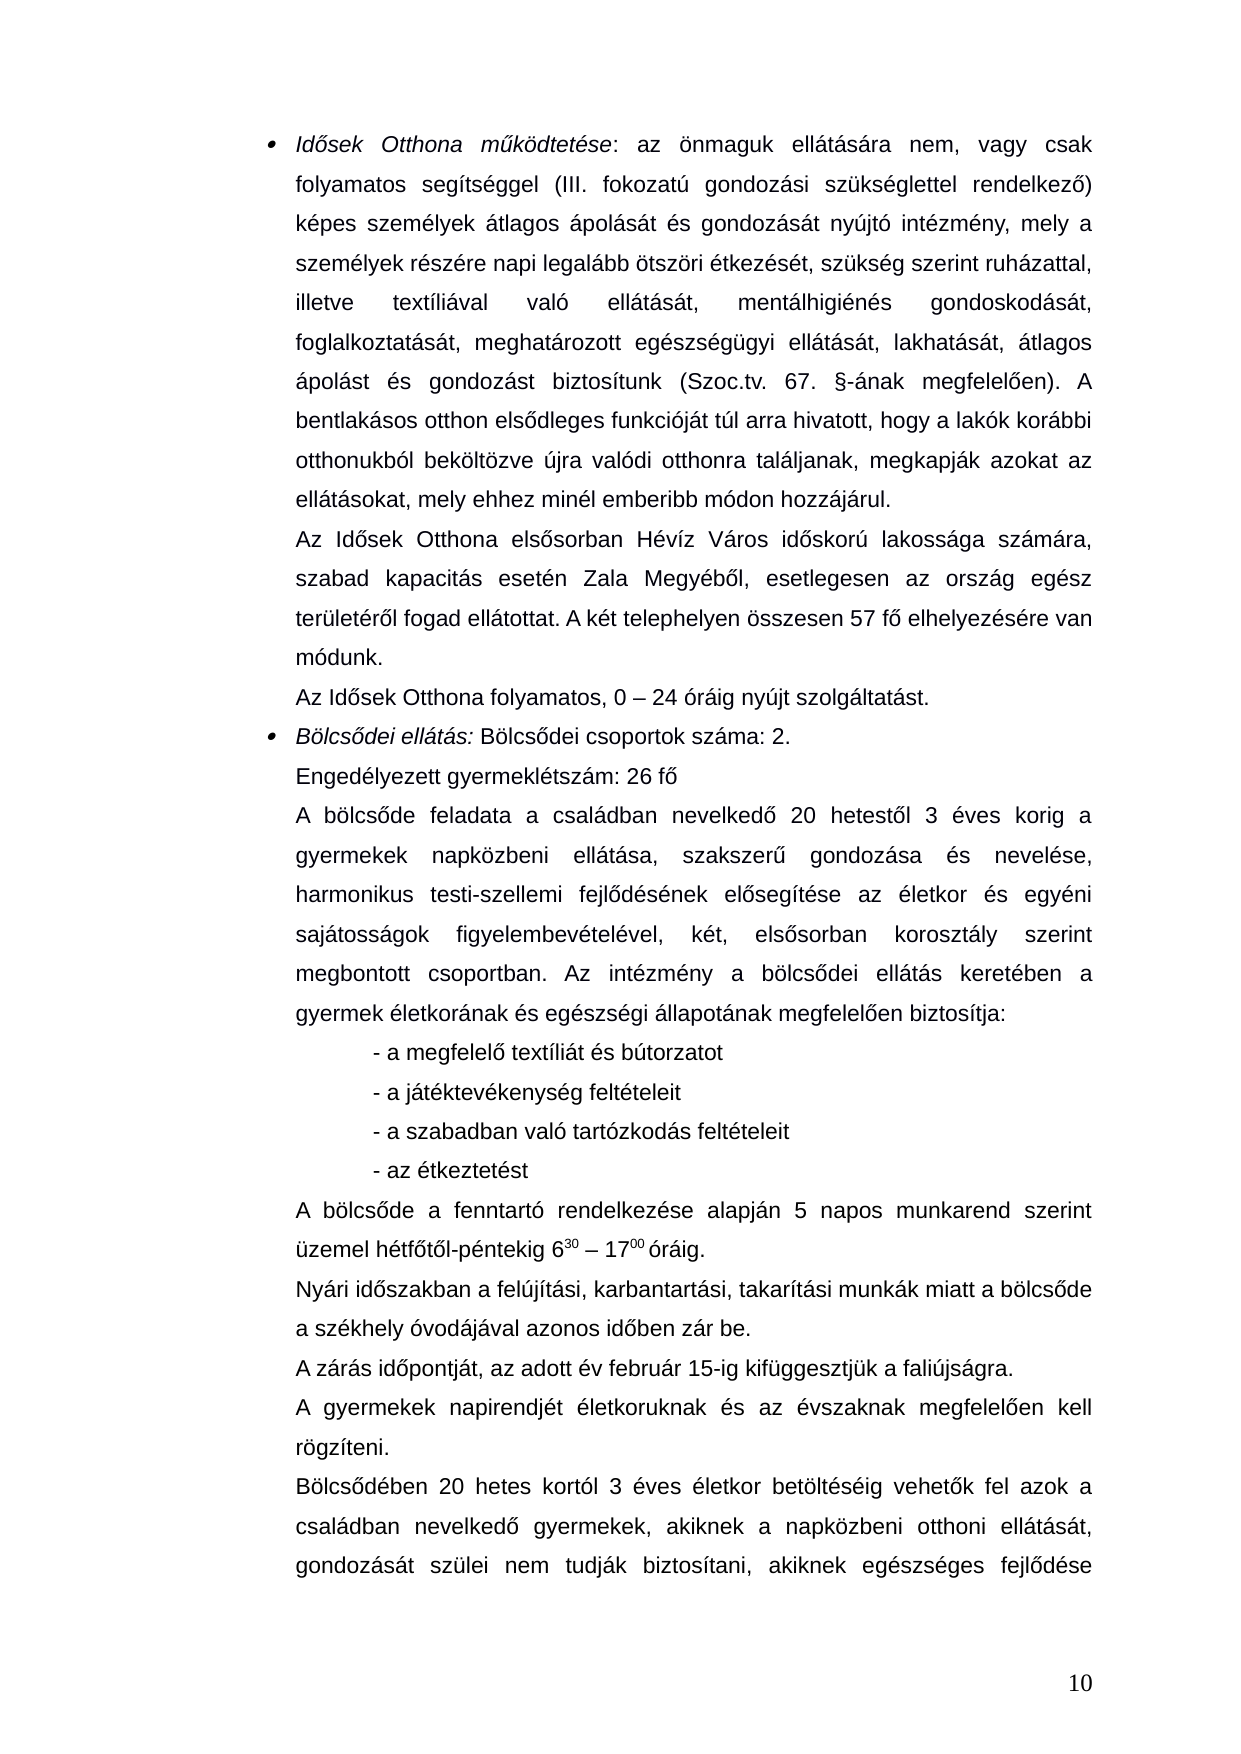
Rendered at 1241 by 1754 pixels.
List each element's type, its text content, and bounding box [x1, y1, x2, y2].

text - a szabadban való tartózkodás feltételeit [260, 1118, 1093, 1144]
text Nyári időszakban a felújítási, karbantartási, takarítási munkák miatt a bölcsőde a székhely óvodájával azonos időben zár be. [295, 1276, 1093, 1342]
list Bölcsődei ellátás: Bölcsődei csoportok száma: 2. [266, 723, 1093, 749]
text A bölcsőde feladata a családban nevelkedő 20 hetestől 3 éves korig a gyermekek napközbeni ellátása, szakszerű gondozása és nevelése, harmonikus testi-szellemi fejlődésének elősegítése az életkor és egyéni sajátosságok figyelembevételével, két, elsősorban korosztály szerint megbontott csoportban. Az intézmény a bölcsődei ellátás keretében a gyermek életkorának és egészségi állapotának megfelelően biztosítja: [295, 802, 1093, 1026]
text - a megfelelő textíliát és bútorzatot [260, 1039, 1093, 1065]
text A bölcsőde a fenntartó rendelkezése alapján 5 napos munkarend szerint üzemel hétfőtől-péntekig 630 – 1700 óráig. [295, 1197, 1093, 1263]
list Idősek Otthona működtetése: az önmaguk ellátására nem, vagy csak folyamatos segítséggel (III. fokozatú gondozási szükséglettel rendelkező) képes személyek átlagos ápolását és gondozását nyújtó intézmény, mely a személyek részére napi legalább ötszöri étkezését, szükség szerint ruházattal, illetve textíliával való ellátását, mentálhigiénés gondoskodását, foglalkoztatását, meghatározott egészségügyi ellátását, lakhatását, átlagos ápolást és gondozást biztosítunk (Szoc.tv. 67. §-ának megfelelően). A bentlakásos otthon elsődleges funkcióját túl arra hivatott, hogy a lakók korábbi otthonukból beköltözve újra valódi otthonra találjanak, megkapják azokat az ellátásokat, mely ehhez minél emberibb módon hozzájárul. [266, 131, 1093, 513]
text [295, 1473, 1093, 1579]
text A gyermekek napirendjét életkoruknak és az évszaknak megfelelően kell rögzíteni. [295, 1394, 1093, 1460]
text A zárás időpontját, az adott év február 15-ig kifüggesztjük a faliújságra. [295, 1355, 1093, 1381]
text - a játéktevékenység feltételeit [260, 1078, 1093, 1105]
text - az étkeztetést [148, 1157, 1093, 1184]
text Engedélyezett gyermeklétszám: 26 fő [295, 763, 1093, 789]
text Az Idősek Otthona elsősorban Hévíz Város időskorú lakossága számára, szabad kapacitás esetén Zala Megyéből, esetlegesen az ország egész területéről fogad ellátottat. A két telephelyen összesen 57 fő elhelyezésére van módunk. [295, 526, 1093, 671]
text Az Idősek Otthona folyamatos, 0 – 24 óráig nyújt szolgáltatást. [295, 684, 1093, 710]
